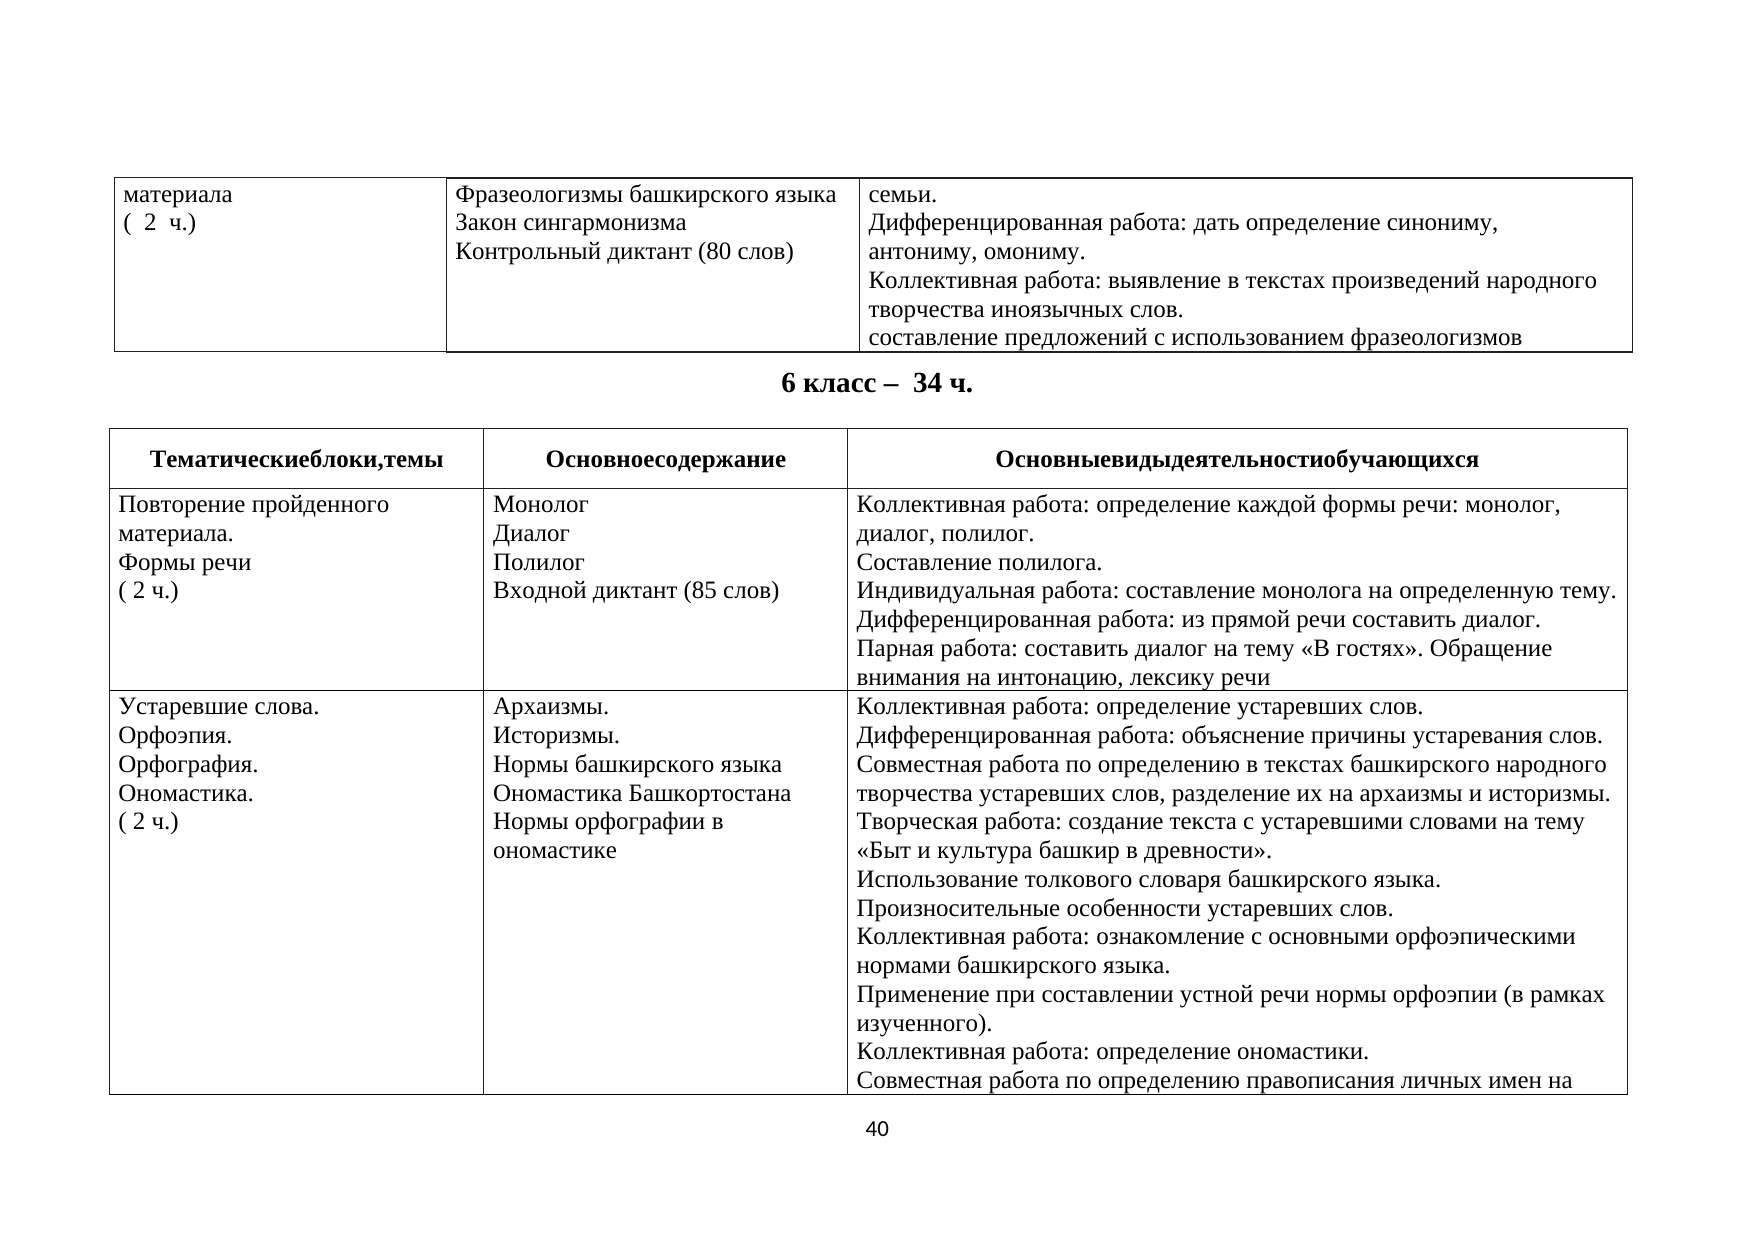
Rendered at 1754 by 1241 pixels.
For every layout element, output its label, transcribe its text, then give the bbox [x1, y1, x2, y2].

table_header Основныевидыдеятельностиобучающихся [848, 429, 1627, 487]
table_header Основноесодержание [484, 429, 847, 487]
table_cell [848, 691, 1627, 1094]
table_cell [860, 179, 1632, 351]
table_cell Повторение пройденного материала. Формы речи ( 2 ч.) [110, 489, 483, 690]
table_cell Коллективная работа: определение каждой формы речи: монолог, диалог, полилог. Составление полилога. Индивидуальная работа: составление монолога на определенную тему. Дифференцированная работа: из прямой речи составить диалог. Парная работа: составить диалог на тему «В гостях». Обращение внимания на интонацию, лексику речи [848, 489, 1627, 690]
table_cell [447, 179, 859, 351]
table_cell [110, 691, 483, 1094]
subtitle 6 класс – 34 ч. [118, 365, 1636, 399]
table_header Тематическиеблоки,темы [110, 429, 483, 487]
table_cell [115, 178, 446, 351]
table_cell Монолог Диалог Полилог Входной диктант (85 слов) [484, 489, 847, 690]
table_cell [484, 691, 847, 1094]
